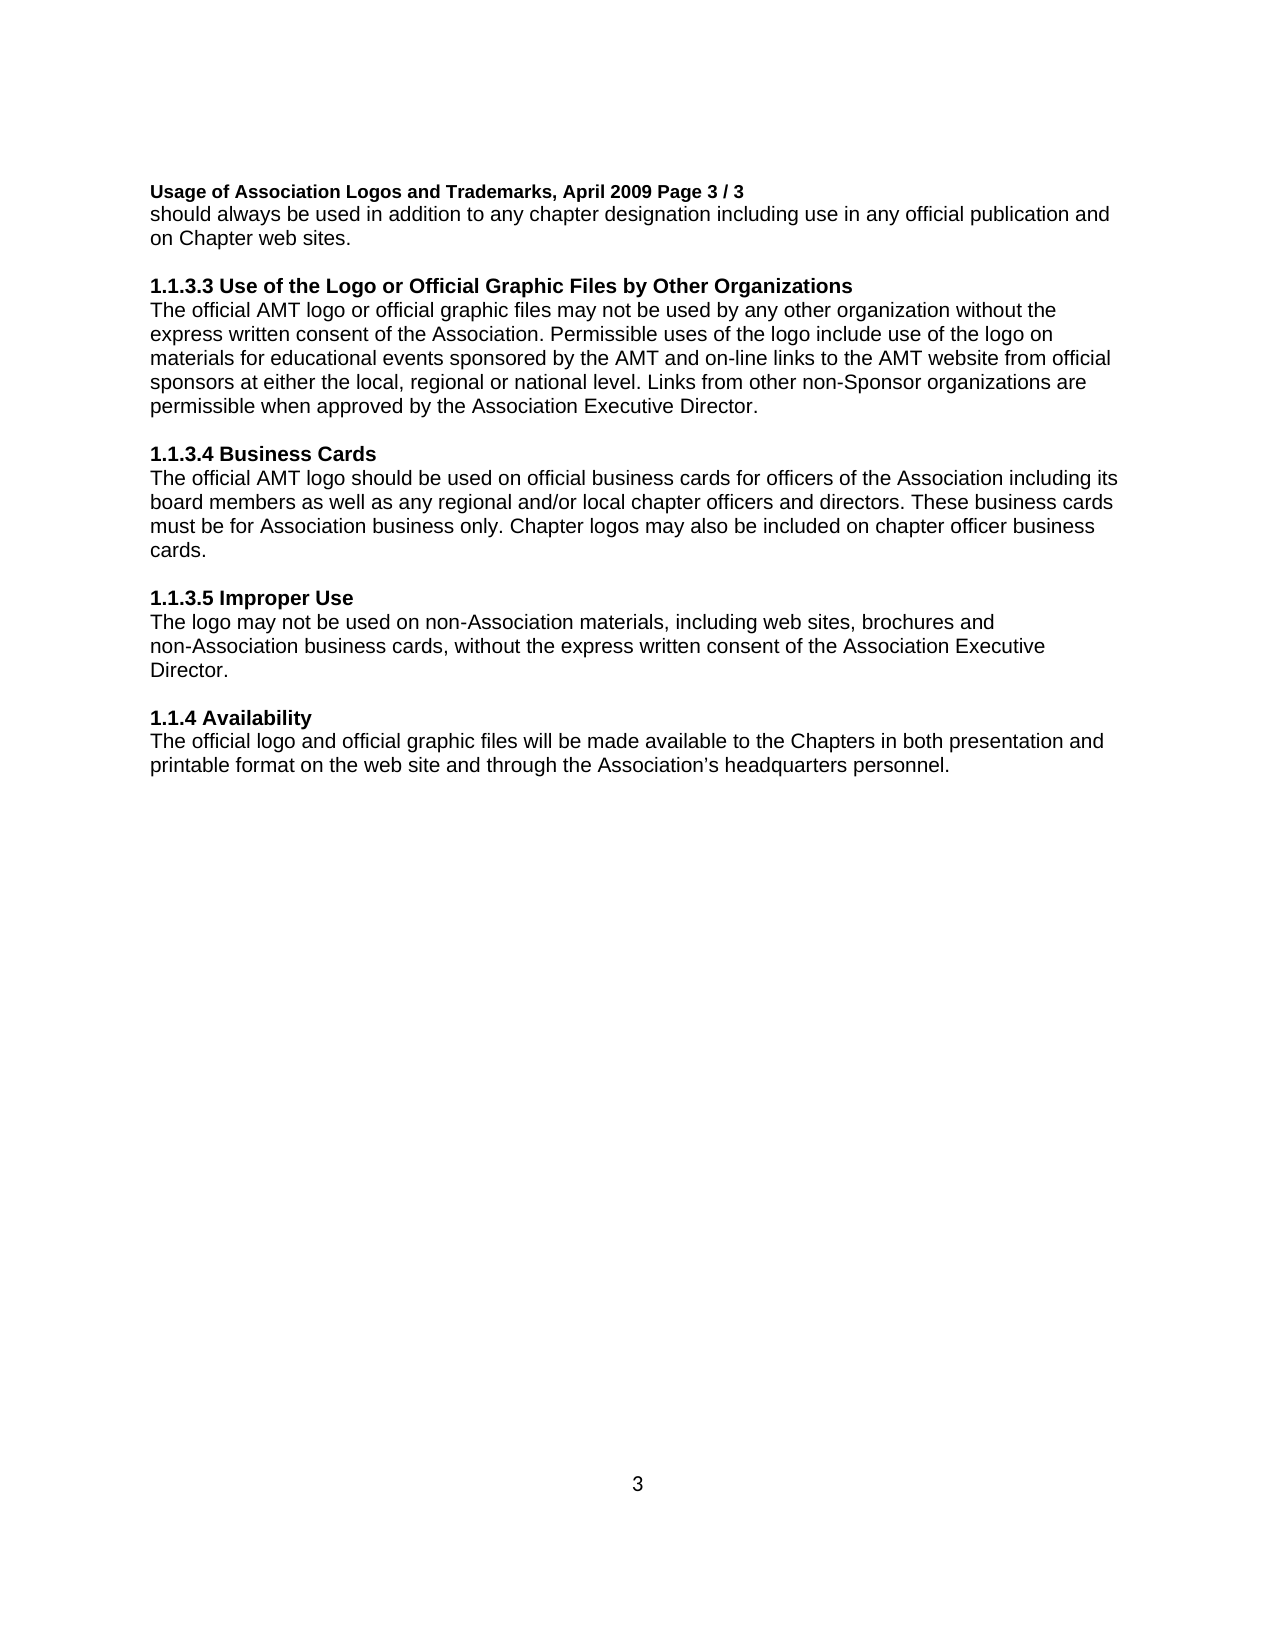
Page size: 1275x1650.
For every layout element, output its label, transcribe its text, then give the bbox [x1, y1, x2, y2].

text The official logo and official graphic files will be made available to the Chapters in both presentation and printable format on the web site and through the Association’s headquarters personnel. [150, 729, 1125, 777]
text should always be used in addition to any chapter designation including use in any official publication and on Chapter web sites. [150, 202, 1125, 250]
text 1.1.3.5 Improper Use [150, 586, 1125, 609]
text 1.1.4 Availability [150, 705, 1125, 729]
text Usage of Association Logos and Trademarks, April 2009 Page 3 / 3 [150, 181, 1125, 202]
text The logo may not be used on non-Association materials, including web sites, brochures and non-Association business cards, without the express written consent of the Association Executive Director. [150, 609, 1125, 681]
text 1.1.3.3 Use of the Logo or Official Graphic Files by Other Organizations [150, 274, 1125, 298]
text The official AMT logo or official graphic files may not be used by any other organization without the express written consent of the Association. Permissible uses of the logo include use of the logo on materials for educational events sponsored by the AMT and on-line links to the AMT website from official sponsors at either the local, regional or national level. Links from other non-Sponsor organizations are permissible when approved by the Association Executive Director. [150, 298, 1125, 418]
text 1.1.3.4 Business Cards [150, 442, 1125, 466]
text The official AMT logo should be used on official business cards for officers of the Association including its board members as well as any regional and/or local chapter officers and directors. These business cards must be for Association business only. Chapter logos may also be included on chapter officer business cards. [150, 466, 1125, 562]
